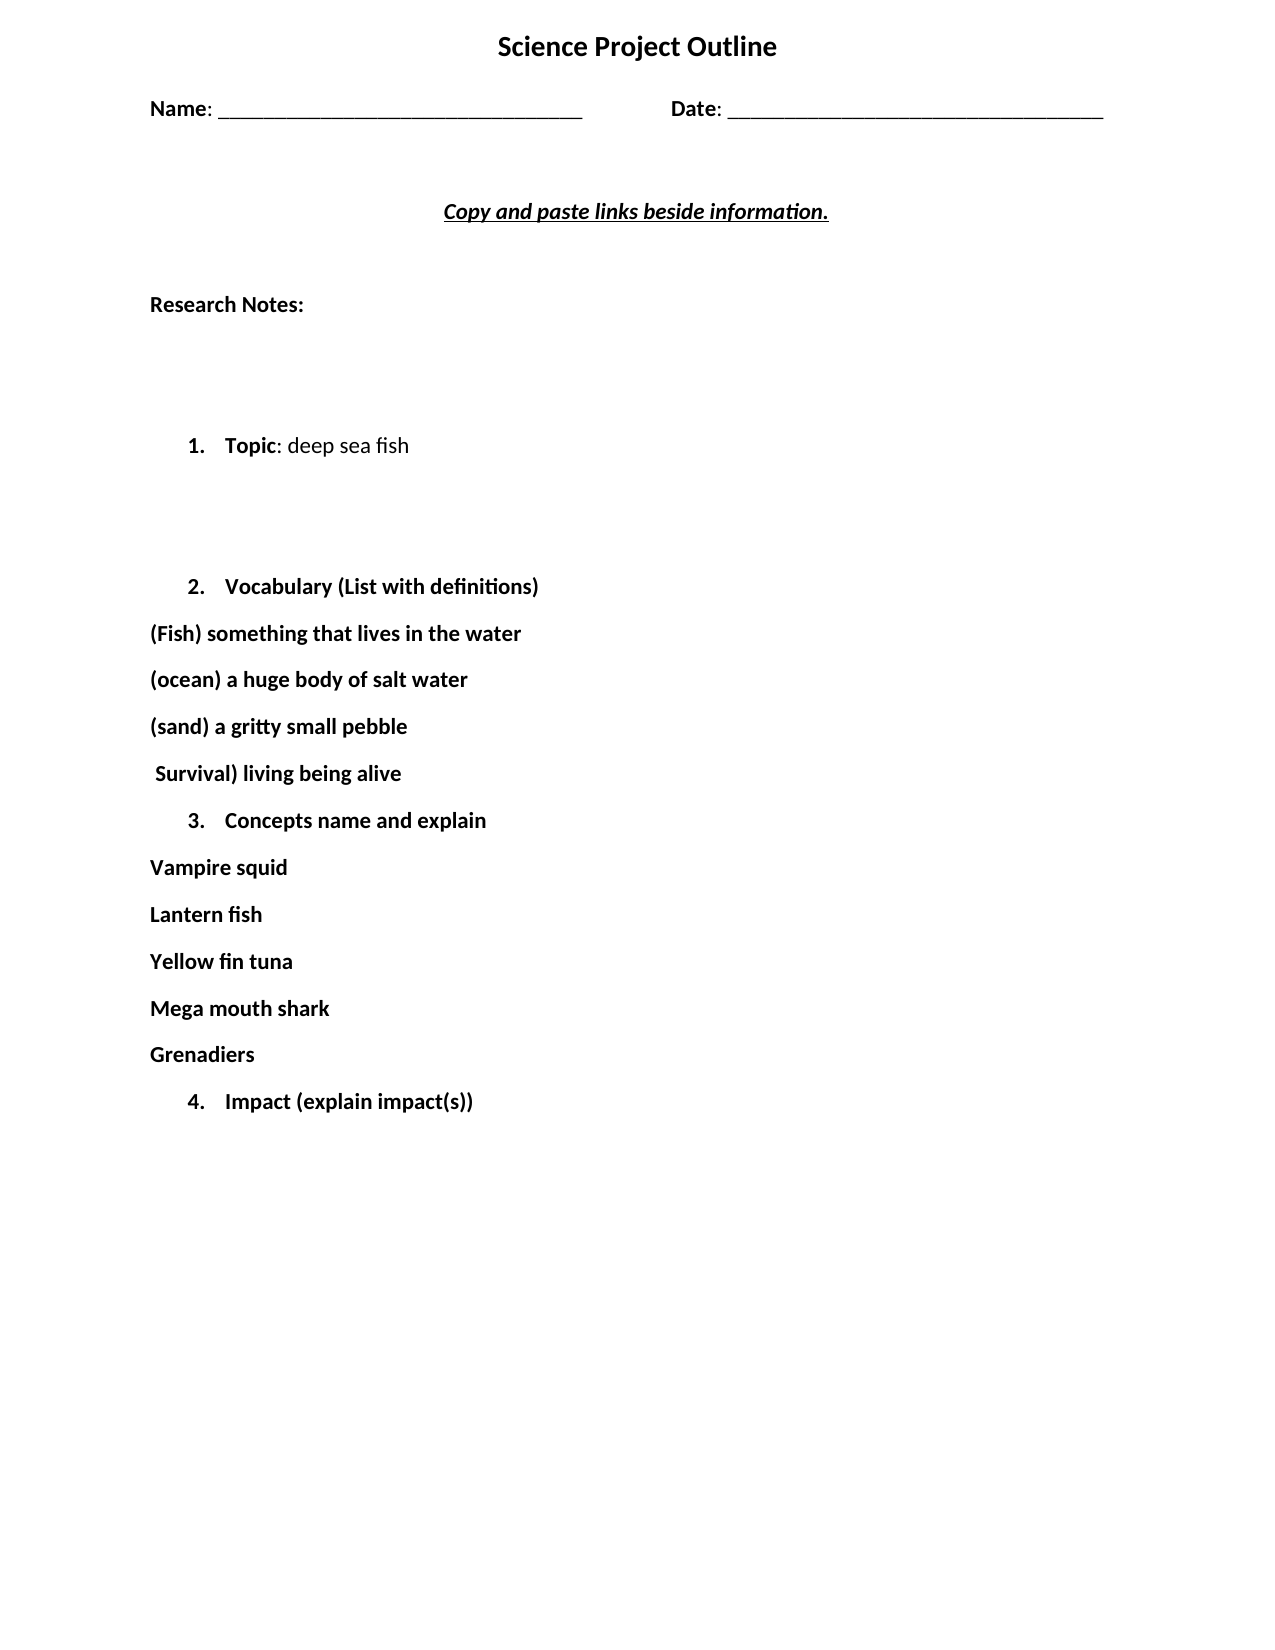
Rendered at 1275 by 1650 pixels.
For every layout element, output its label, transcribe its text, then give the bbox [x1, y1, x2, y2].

list Concepts name and explain [187, 806, 1125, 834]
text Yellow fin tuna [150, 947, 1125, 975]
text Lantern fish [150, 900, 1125, 928]
text Research Notes: [150, 291, 1125, 319]
text (sand) a gritty small pebble [150, 712, 1125, 741]
list Vocabulary (List with definitions) [187, 572, 1125, 600]
text Grenadiers [150, 1041, 1125, 1069]
text Mega mouth shark [150, 994, 1125, 1022]
text Survival) living being alive [150, 759, 1125, 787]
list Impact (explain impact(s)) [187, 1087, 1125, 1116]
text Vampire squid [150, 853, 1125, 881]
text (ocean) a huge body of salt water [150, 666, 1125, 694]
text Copy and paste links beside information. [150, 197, 1125, 225]
list Topic: deep sea fish [187, 431, 1125, 459]
text (Fish) something that lives in the water [150, 619, 1125, 647]
